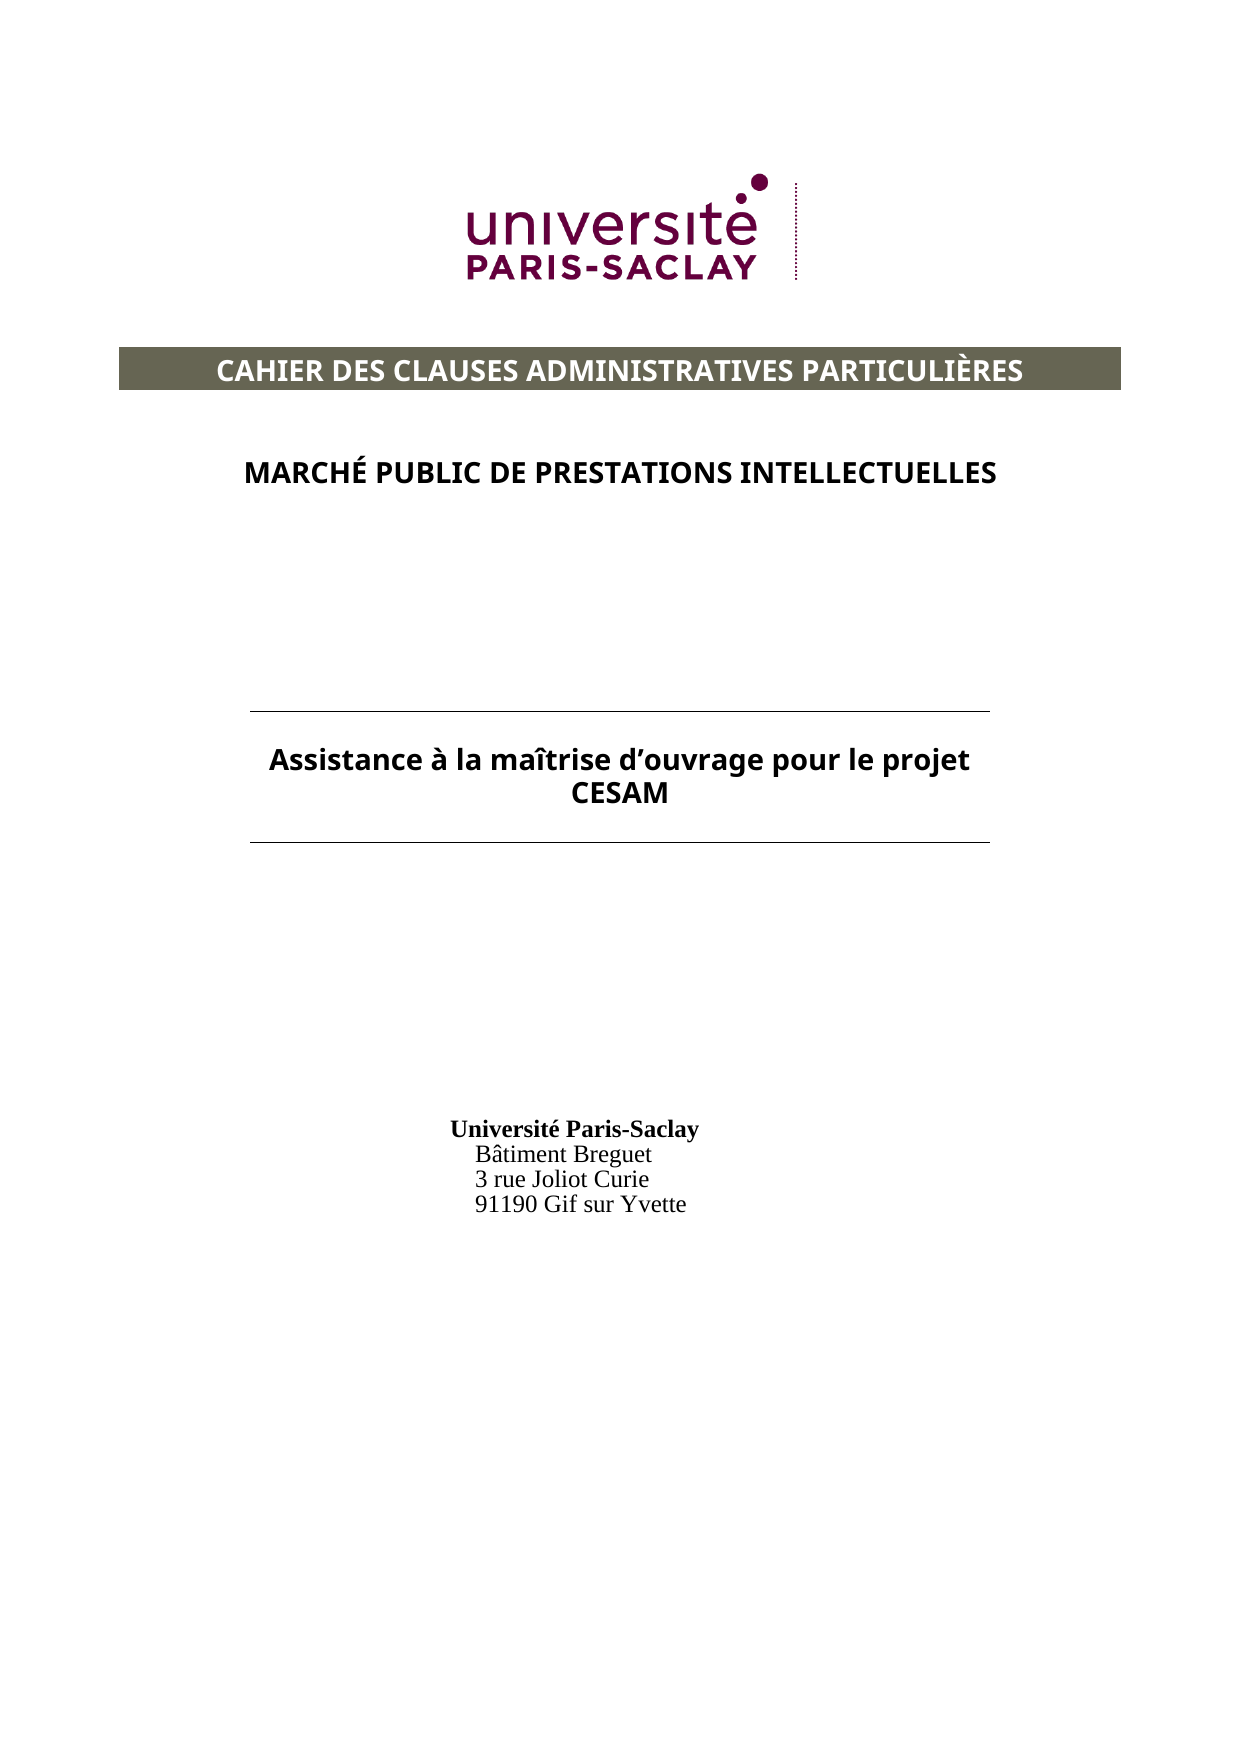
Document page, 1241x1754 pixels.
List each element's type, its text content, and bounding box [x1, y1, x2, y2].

text Université Paris-Saclay [119, 1118, 1121, 1143]
table_header CAHIER DES CLAUSES ADMINISTRATIVES PARTICULIÈRES [119, 347, 1121, 390]
text 91190 Gif sur Yvette [119, 1193, 1121, 1218]
text Bâtiment Breguet [119, 1143, 1121, 1168]
text MARCHÉ PUBLIC DE PRESTATIONS INTELLECTUELLES [119, 452, 1121, 492]
text 3 rue Joliot Curie [119, 1168, 1121, 1193]
picture [441, 145, 798, 306]
table_header Assistance à la maîtrise d’ouvrage pour le projet CESAM [250, 712, 989, 842]
